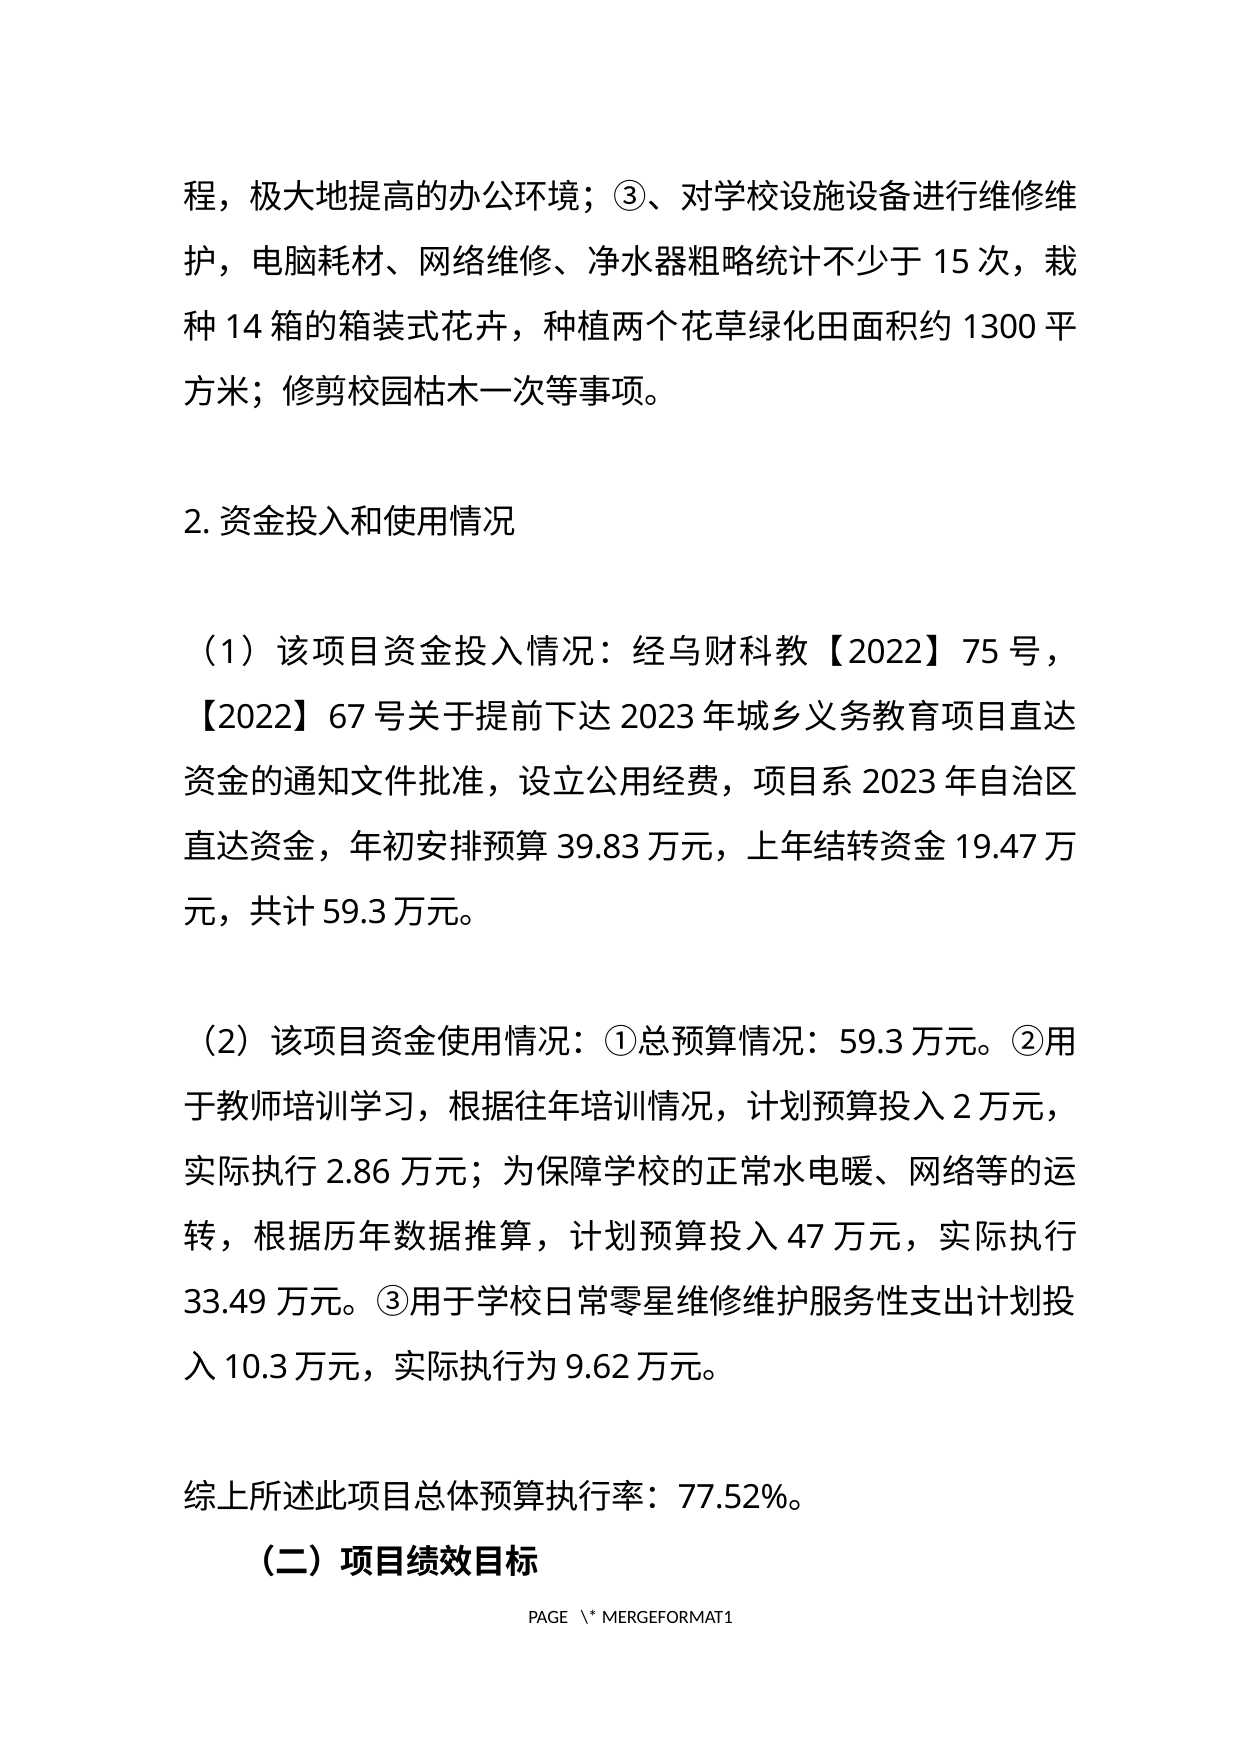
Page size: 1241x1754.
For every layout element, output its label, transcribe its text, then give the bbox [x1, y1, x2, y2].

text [183, 162, 1078, 1527]
text （二）项目绩效目标 [183, 1527, 1078, 1592]
